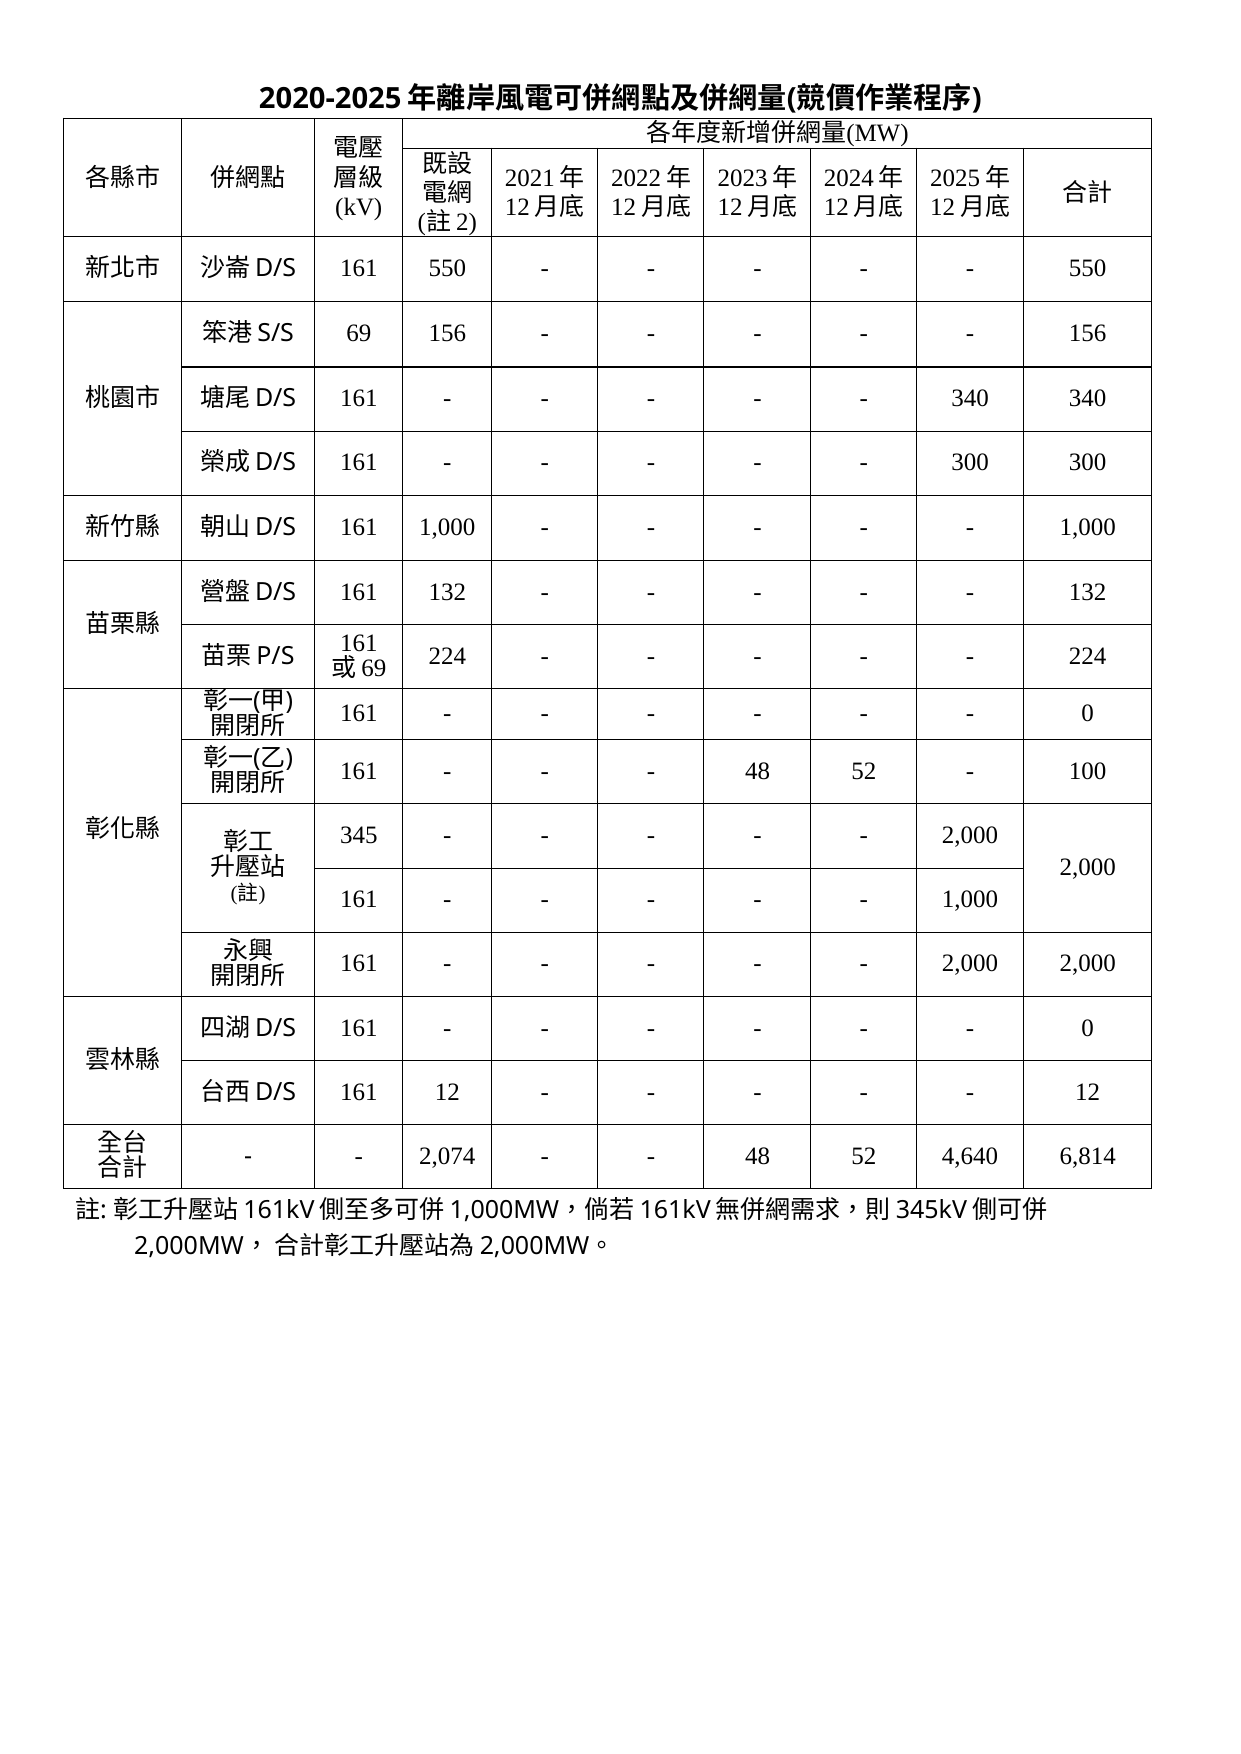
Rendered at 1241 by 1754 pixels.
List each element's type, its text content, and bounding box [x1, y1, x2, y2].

table_cell - [598, 804, 703, 867]
table_cell 161 [315, 740, 402, 803]
table_cell 塘尾D/S [182, 368, 314, 431]
table_cell - [704, 804, 810, 867]
table_cell - [917, 625, 1023, 688]
table_cell - [811, 625, 916, 688]
table_cell - [917, 1061, 1023, 1124]
table_cell 550 [1024, 237, 1151, 301]
table_cell - [704, 689, 810, 739]
table_cell 156 [403, 302, 491, 366]
table_cell 桃園市 [64, 302, 181, 495]
table_cell - [403, 689, 491, 739]
table_cell 300 [917, 432, 1023, 495]
table_cell - [492, 740, 597, 803]
table_cell - [811, 689, 916, 739]
table_cell - [492, 561, 597, 624]
table_cell - [917, 496, 1023, 560]
table_cell - [492, 302, 597, 366]
table_cell - [704, 933, 810, 996]
table_cell - [811, 368, 916, 431]
table_cell 161 [315, 432, 402, 495]
table_cell 340 [917, 368, 1023, 431]
text 2020-2025年離岸風電可併網點及併網量(競價作業程序) [75, 75, 1165, 117]
table_cell - [704, 302, 810, 366]
table_header 各年度新增併網量(MW) [403, 119, 1151, 148]
table_cell - [811, 237, 916, 301]
table_cell - [811, 997, 916, 1060]
table_cell 全台 合計 [64, 1125, 181, 1188]
table_cell 2022年 12月底 [598, 149, 703, 236]
table_cell 69 [315, 302, 402, 366]
table_cell 345 [315, 804, 402, 867]
table_cell 224 [1024, 625, 1151, 688]
table_cell - [403, 933, 491, 996]
table_cell 4,640 [917, 1125, 1023, 1188]
text 註: 彰工升壓站161kV側至多可併1,000MW，倘若161kV無併網需求，則345kV側可併2,000MW， 合計彰工升壓站為2,000MW。 [75, 1189, 1165, 1262]
table_cell 48 [704, 740, 810, 803]
table_cell 52 [811, 1125, 916, 1188]
table_cell 1,000 [917, 869, 1023, 932]
table_cell 新北市 [64, 237, 181, 301]
table_cell - [811, 561, 916, 624]
table_cell - [598, 997, 703, 1060]
table_cell - [917, 561, 1023, 624]
table_cell - [811, 933, 916, 996]
table_cell - [492, 368, 597, 431]
table_cell - [315, 1125, 402, 1188]
table_cell - [598, 869, 703, 932]
table_header 電壓層級 (kV) [315, 119, 402, 236]
table_header 各縣市 [64, 119, 181, 236]
table_cell - [492, 804, 597, 867]
table_cell 161 [315, 496, 402, 560]
table_cell - [917, 997, 1023, 1060]
table_cell - [704, 561, 810, 624]
table_cell 0 [1024, 689, 1151, 739]
table_cell - [704, 997, 810, 1060]
table_cell 2,000 [917, 933, 1023, 996]
table_cell 朝山D/S [182, 496, 314, 560]
table_cell 合計 [1024, 149, 1151, 236]
table_cell - [598, 740, 703, 803]
table_cell 2,000 [1024, 804, 1151, 932]
table_cell 既設電網 (註2) [403, 149, 491, 236]
table_cell 四湖D/S [182, 997, 314, 1060]
table_cell 1,000 [403, 496, 491, 560]
table_cell - [598, 496, 703, 560]
table_cell 2025年 12月底 [917, 149, 1023, 236]
table_cell 550 [403, 237, 491, 301]
table_cell 132 [403, 561, 491, 624]
table_cell - [492, 496, 597, 560]
table_cell 161 [315, 869, 402, 932]
table_cell 161 [315, 368, 402, 431]
table_cell - [403, 432, 491, 495]
table_cell - [598, 933, 703, 996]
table_cell - [917, 302, 1023, 366]
table_cell 12 [403, 1061, 491, 1124]
table_cell - [403, 997, 491, 1060]
table_cell - [403, 869, 491, 932]
table_cell 100 [1024, 740, 1151, 803]
table_cell 52 [811, 740, 916, 803]
table_cell - [598, 368, 703, 431]
table_cell 6,814 [1024, 1125, 1151, 1188]
table_cell - [492, 237, 597, 301]
table_header 併網點 [182, 119, 314, 236]
table_cell - [598, 1125, 703, 1188]
table_cell 營盤D/S [182, 561, 314, 624]
table_cell - [917, 740, 1023, 803]
table_cell 12 [1024, 1061, 1151, 1124]
table_cell 2024年 12月底 [811, 149, 916, 236]
table_cell - [704, 496, 810, 560]
table_cell 161 [315, 933, 402, 996]
table_cell 156 [1024, 302, 1151, 366]
table_cell - [182, 1125, 314, 1188]
table_cell - [811, 804, 916, 867]
table_cell 161 [315, 1061, 402, 1124]
table_cell - [704, 625, 810, 688]
table_cell - [811, 869, 916, 932]
table_cell - [492, 1125, 597, 1188]
table_cell 132 [1024, 561, 1151, 624]
table_cell - [811, 302, 916, 366]
table_cell 沙崙D/S [182, 237, 314, 301]
table_cell - [598, 1061, 703, 1124]
table_cell - [811, 1061, 916, 1124]
table_cell 161 或69 [315, 625, 402, 688]
table_cell 161 [315, 689, 402, 739]
table_cell - [492, 689, 597, 739]
table_cell 新竹縣 [64, 496, 181, 560]
table_cell 苗栗P/S [182, 625, 314, 688]
table_cell 永興 開閉所 [182, 933, 314, 996]
table_cell - [403, 804, 491, 867]
table_cell - [704, 432, 810, 495]
table_cell 300 [1024, 432, 1151, 495]
table_cell 彰一(甲) 開閉所 [182, 689, 314, 739]
table_cell 彰工 升壓站 (註) [182, 804, 314, 932]
table_cell - [598, 237, 703, 301]
table_cell 2,074 [403, 1125, 491, 1188]
table_cell 161 [315, 237, 402, 301]
table_cell - [704, 368, 810, 431]
table_cell 台西D/S [182, 1061, 314, 1124]
table_cell 榮成D/S [182, 432, 314, 495]
table_cell - [917, 237, 1023, 301]
table_cell 340 [1024, 368, 1151, 431]
table_cell - [811, 432, 916, 495]
table_cell - [917, 689, 1023, 739]
table_cell 彰一(乙) 開閉所 [182, 740, 314, 803]
table_cell 0 [1024, 997, 1151, 1060]
table_cell 苗栗縣 [64, 561, 181, 688]
table_cell - [598, 432, 703, 495]
table_cell 224 [403, 625, 491, 688]
table_cell - [704, 869, 810, 932]
table_cell 彰化縣 [64, 689, 181, 996]
table_cell - [403, 368, 491, 431]
table_cell 161 [315, 561, 402, 624]
table_cell - [492, 997, 597, 1060]
table_cell - [704, 237, 810, 301]
table_cell - [598, 302, 703, 366]
table_cell 2021年 12月底 [492, 149, 597, 236]
table_cell - [704, 1061, 810, 1124]
table_cell - [492, 432, 597, 495]
table_cell 2,000 [917, 804, 1023, 867]
table_cell - [492, 1061, 597, 1124]
table_cell 2023年 12月底 [704, 149, 810, 236]
table_cell - [492, 869, 597, 932]
table_cell 1,000 [1024, 496, 1151, 560]
table_cell - [598, 689, 703, 739]
table_cell 笨港S/S [182, 302, 314, 366]
table_cell - [492, 933, 597, 996]
table_cell 48 [704, 1125, 810, 1188]
table_cell - [598, 625, 703, 688]
table_cell - [598, 561, 703, 624]
table_cell - [403, 740, 491, 803]
table_cell 雲林縣 [64, 997, 181, 1124]
table_cell 161 [315, 997, 402, 1060]
table_cell 2,000 [1024, 933, 1151, 996]
table_cell - [492, 625, 597, 688]
table_cell - [811, 496, 916, 560]
